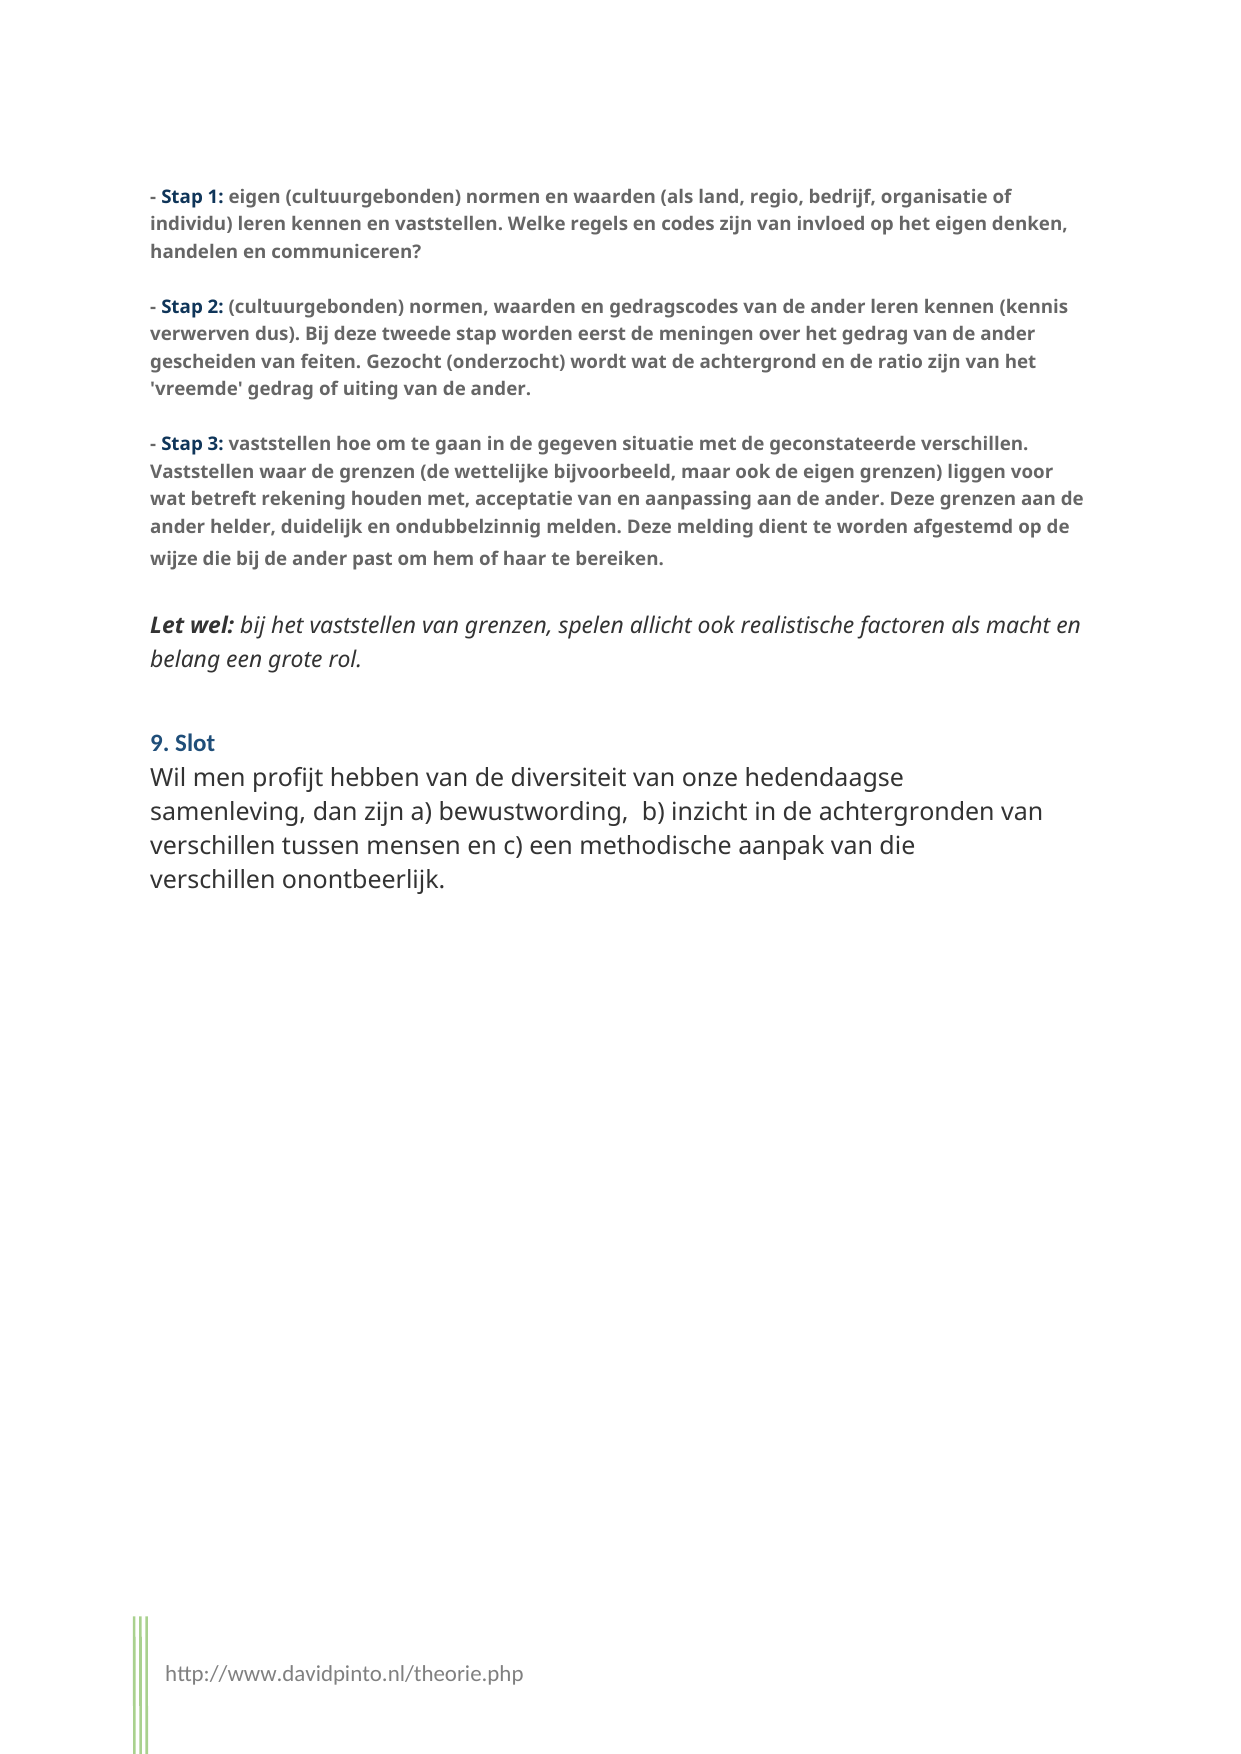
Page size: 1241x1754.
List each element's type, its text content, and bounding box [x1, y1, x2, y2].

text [150, 150, 1090, 674]
text 9. Slot [150, 727, 1090, 757]
table_header Wil men profijt hebben van de diversiteit van onze hedendaagse samenleving, dan zijn a) bewustwording, b) inzicht in de achtergronden van verschillen tussen mensen en c) een methodische aanpak van die verschillen onontbeerlijk. [150, 760, 1047, 896]
